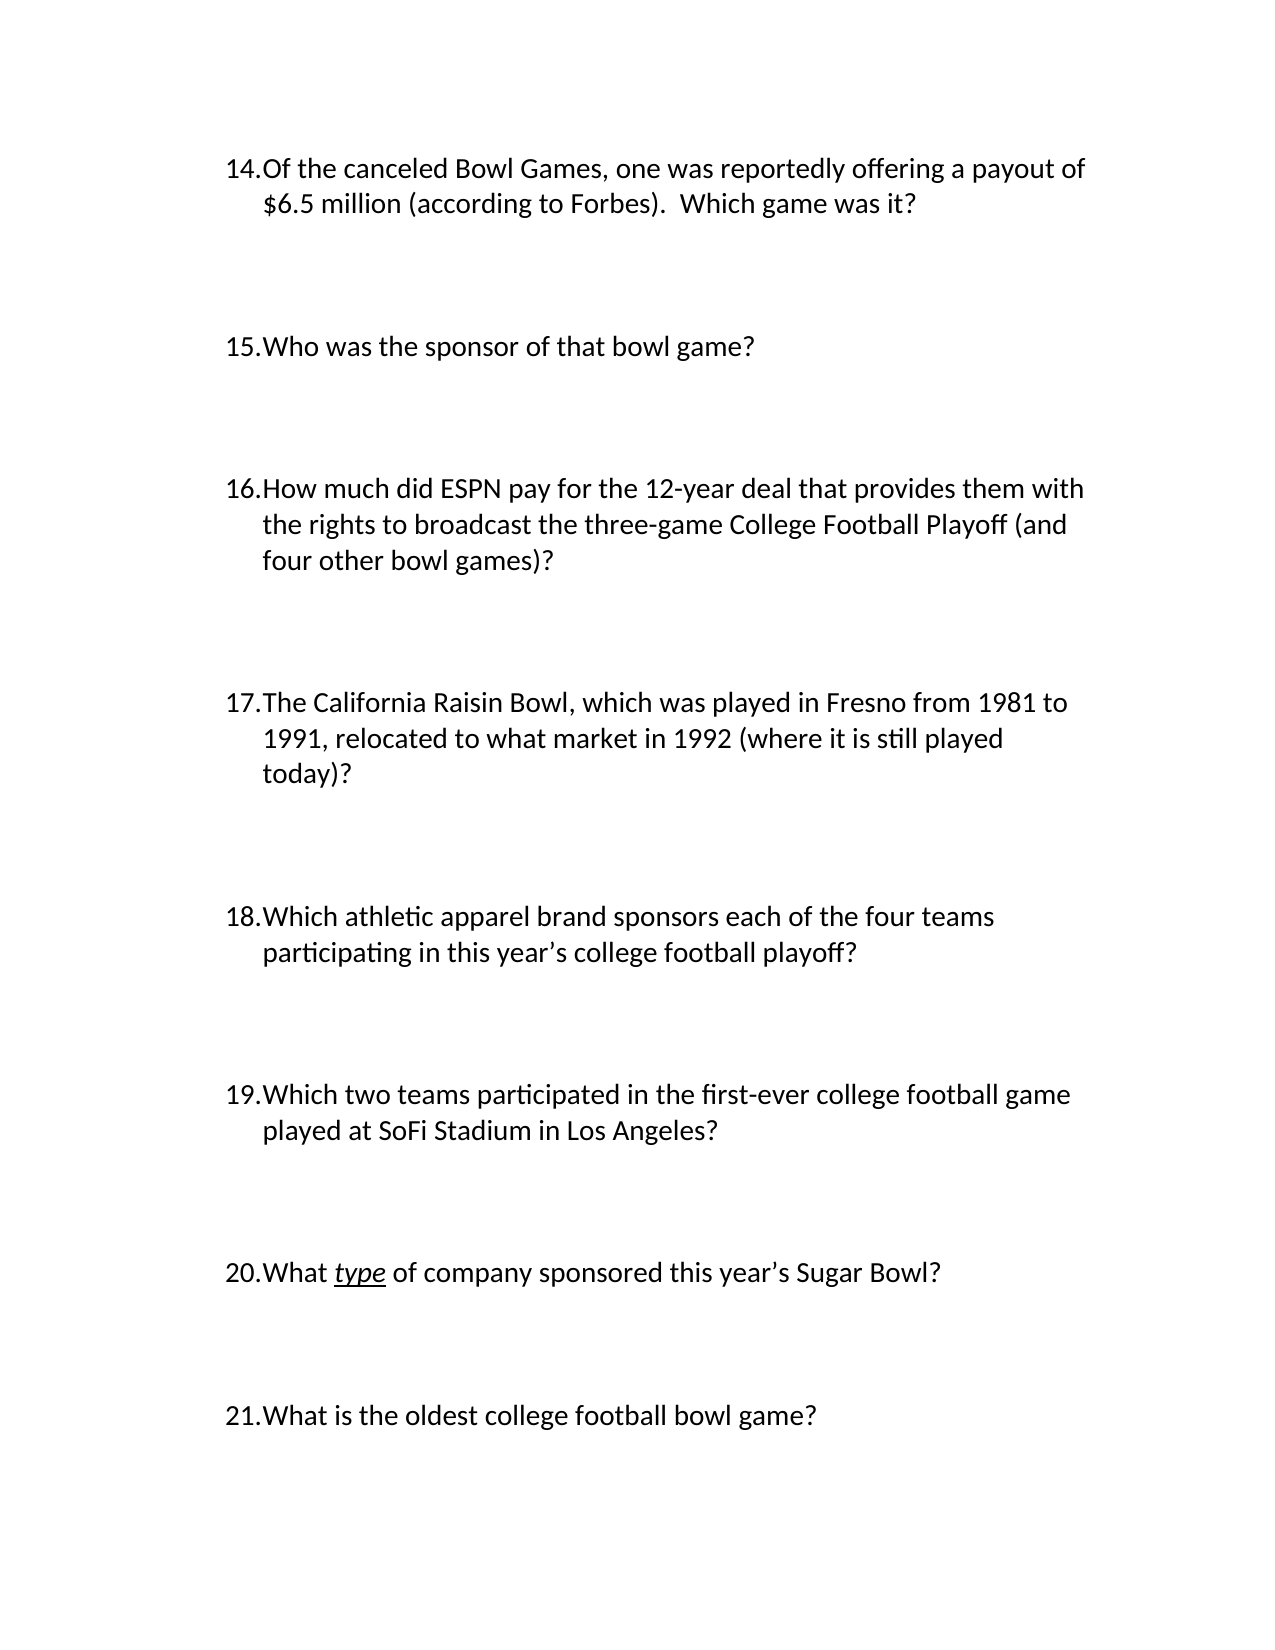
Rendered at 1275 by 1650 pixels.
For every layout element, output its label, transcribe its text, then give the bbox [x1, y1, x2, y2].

list Who was the sponsor of that bowl game? [225, 328, 1087, 364]
list The California Raisin Bowl, which was played in Fresno from 1981 to 1991, relocated to what market in 1992 (where it is still played today)? [225, 684, 1087, 791]
list How much did ESPN pay for the 12-year deal that provides them with the rights to broadcast the three-game College Football Playoff (and four other bowl games)? [225, 471, 1087, 577]
list Which athletic apparel brand sponsors each of the four teams participating in this year’s college football playoff? [225, 898, 1087, 969]
list What is the oldest college football bowl game? [225, 1397, 1087, 1432]
list What type of company sponsored this year’s Sugar Bowl? [225, 1254, 1087, 1290]
list Which two teams participated in the first-ever college football game played at SoFi Stadium in Los Angeles? [225, 1076, 1087, 1147]
list Of the canceled Bowl Games, one was reportedly offering a payout of $6.5 million (according to Forbes). Which game was it? [225, 150, 1087, 221]
